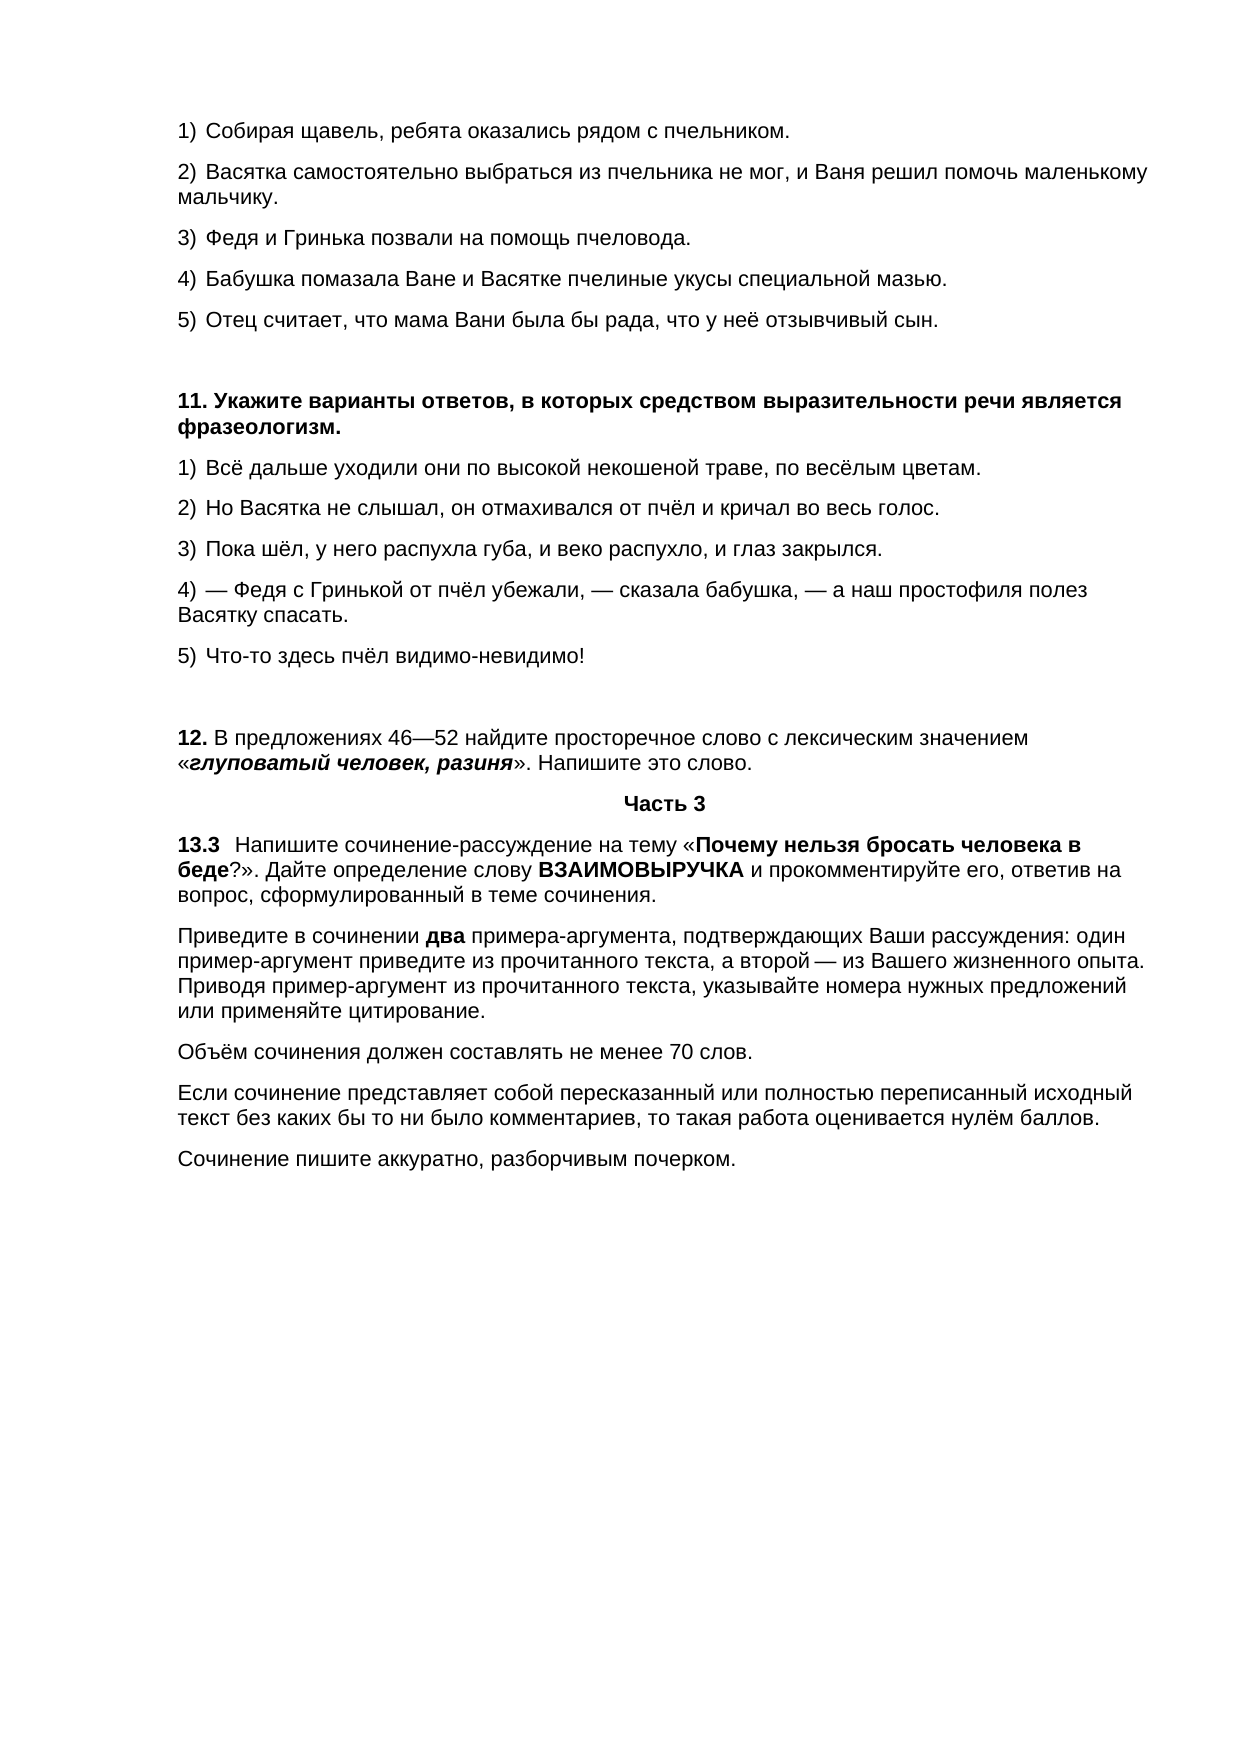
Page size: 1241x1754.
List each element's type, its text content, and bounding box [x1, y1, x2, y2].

text 5) Отец считает, что мама Вани была бы рада, что у неё отзывчивый сын. [177, 307, 1152, 332]
text Приведите в сочинении два примера-аргумента, подтверждающих Ваши рассуждения: один пример-аргумент приведите из прочитанного текста, а второй — из Вашего жизненного опыта. Приводя пример-аргумент из прочитанного текста, указывайте номера нужных предложений или применяйте цитирование. [177, 923, 1152, 1023]
text 4) Бабушка помазала Ване и Васятке пчелиные укусы специальной мазью. [177, 266, 1152, 291]
text Если сочинение представляет собой пересказанный или полностью переписанный исходный текст без каких бы то ни было комментариев, то такая работа оценивается нулём баллов. [177, 1080, 1152, 1130]
text Объём сочинения должен составлять не менее 70 слов. [177, 1039, 1152, 1064]
text 2) Но Васятка не слышал, он отмахивался от пчёл и кричал во весь голос. [177, 495, 1152, 520]
text 1) Всё дальше уходили они по высокой некошеной траве, по весёлым цветам. [177, 454, 1152, 479]
text Часть 3 [177, 791, 1152, 816]
text 11. Укажите варианты ответов, в которых средством выразительности речи является фразеологизм. [177, 388, 1152, 439]
text 12. В предложениях 46—52 найдите просторечное слово с лексическим значением «глуповатый человек, разиня». Напишите это слово. [177, 724, 1152, 775]
text 3) Пока шёл, у него распухла губа, и веко распухло, и глаз закрылся. [177, 536, 1152, 561]
text 4) — Федя с Гринькой от пчёл убежали, — сказала бабушка, — а наш простофиля полез Васятку спасать. [177, 577, 1152, 627]
text 2) Васятка самостоятельно выбраться из пчельника не мог, и Ваня решил помочь маленькому мальчику. [177, 159, 1152, 209]
text 3) Федя и Гринька позвали на помощь пчеловода. [177, 225, 1152, 250]
text 13.3 Напишите сочинение-рассуждение на тему «Почему нельзя бросать человека в беде?». Дайте определение слову ВЗАИМОВЫРУЧКА и прокомментируйте его, ответив на вопрос, сформулированный в теме сочинения. [177, 831, 1152, 907]
text Сочинение пишите аккуратно, разборчивым почерком. [177, 1146, 1152, 1171]
text 1) Собирая щавель, ребята оказались рядом с пчельником. [177, 118, 1152, 143]
text 5) Что-то здесь пчёл видимо-невидимо! [177, 643, 1152, 668]
